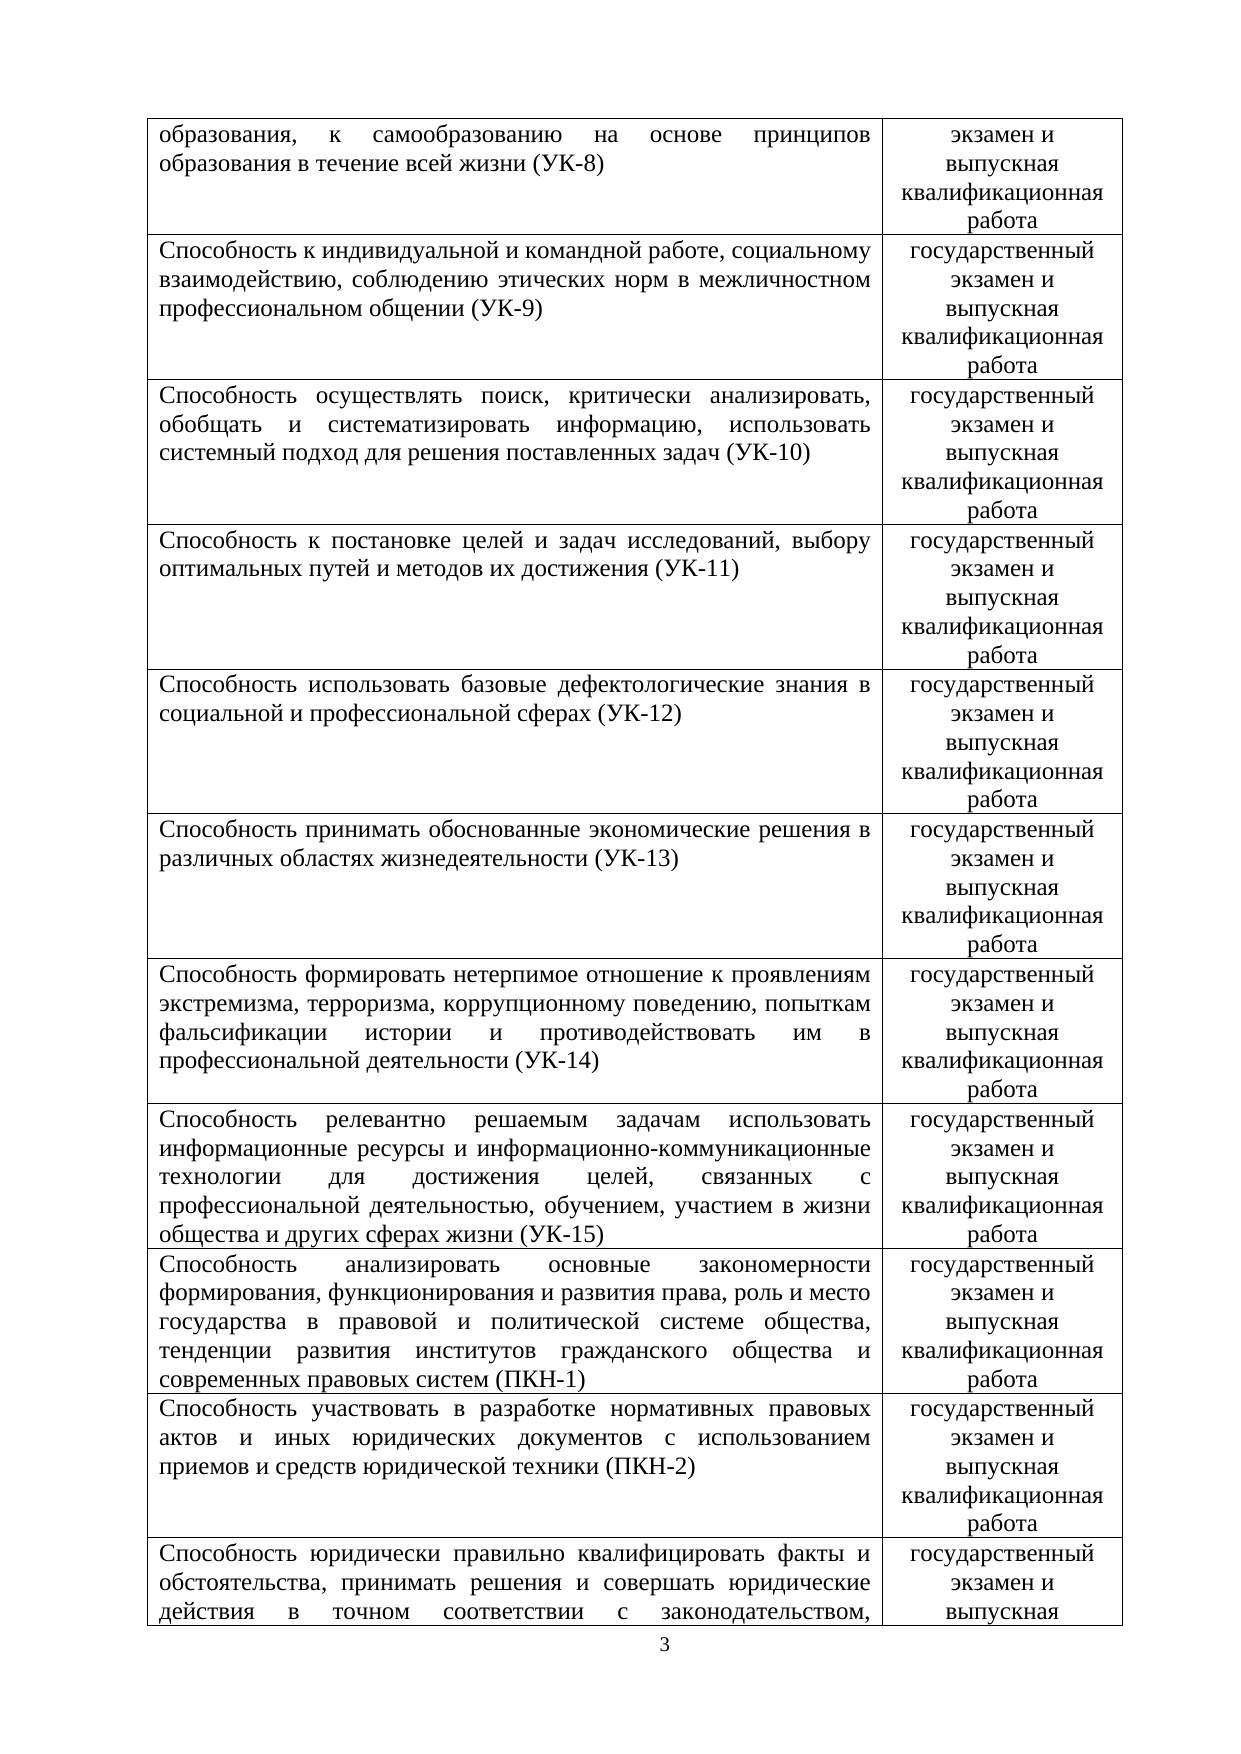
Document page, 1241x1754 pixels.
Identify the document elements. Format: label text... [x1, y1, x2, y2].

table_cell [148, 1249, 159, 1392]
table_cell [883, 119, 1122, 234]
table_cell государственный экзамен и выпускная квалификационная работа [883, 670, 1122, 813]
table_cell государственный экзамен и выпускная квалификационная работа [883, 525, 1122, 668]
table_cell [148, 119, 882, 234]
table_cell Способность к индивидуальной и командной работе, социальному взаимодействию, соблюдению этических норм в межличностном профессиональном общении (УК-9) [148, 235, 882, 379]
table_cell государственный экзамен и выпускная квалификационная работа [883, 235, 1122, 379]
table_cell государственный экзамен и выпускная квалификационная работа [883, 1249, 1122, 1392]
table_cell Способность использовать базовые дефектологические знания в социальной и профессиональной сферах (УК-12) [148, 670, 882, 813]
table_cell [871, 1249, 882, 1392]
table_cell государственный экзамен и выпускная квалификационная работа [883, 1394, 1122, 1537]
table_cell государственный экзамен и выпускная квалификационная работа [883, 380, 1122, 524]
table_cell Способность формировать нетерпимое отношение к проявлениям экстремизма, терроризма, коррупционному поведению, попыткам фальсификации истории и противодействовать им в профессиональной деятельности (УК-14) [148, 959, 882, 1103]
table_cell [148, 1538, 882, 1624]
table_cell Способность участвовать в разработке нормативных правовых актов и иных юридических документов с использованием приемов и средств юридической техники (ПКН-2) [148, 1394, 882, 1537]
table_cell государственный экзамен и выпускная квалификационная работа [883, 1104, 1122, 1248]
table_cell Способность принимать обоснованные экономические решения в различных областях жизнедеятельности (УК-13) [148, 814, 882, 958]
table_cell государственный экзамен и выпускная квалификационная работа [883, 959, 1122, 1103]
table_cell Способность релевантно решаемым задачам использовать информационные ресурсы и информационно-коммуникационные технологии для достижения целей, связанных с профессиональной деятельностью, обучением, участием в жизни общества и других сферах жизни (УК-15) [148, 1104, 882, 1248]
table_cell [883, 1538, 1122, 1624]
table_cell Способность к постановке целей и задач исследований, выбору оптимальных путей и методов их достижения (УК-11) [148, 525, 882, 668]
table_cell государственный экзамен и выпускная квалификационная работа [883, 814, 1122, 958]
table_cell Способность осуществлять поиск, критически анализировать, обобщать и систематизировать информацию, использовать системный подход для решения поставленных задач (УК-10) [148, 380, 882, 524]
